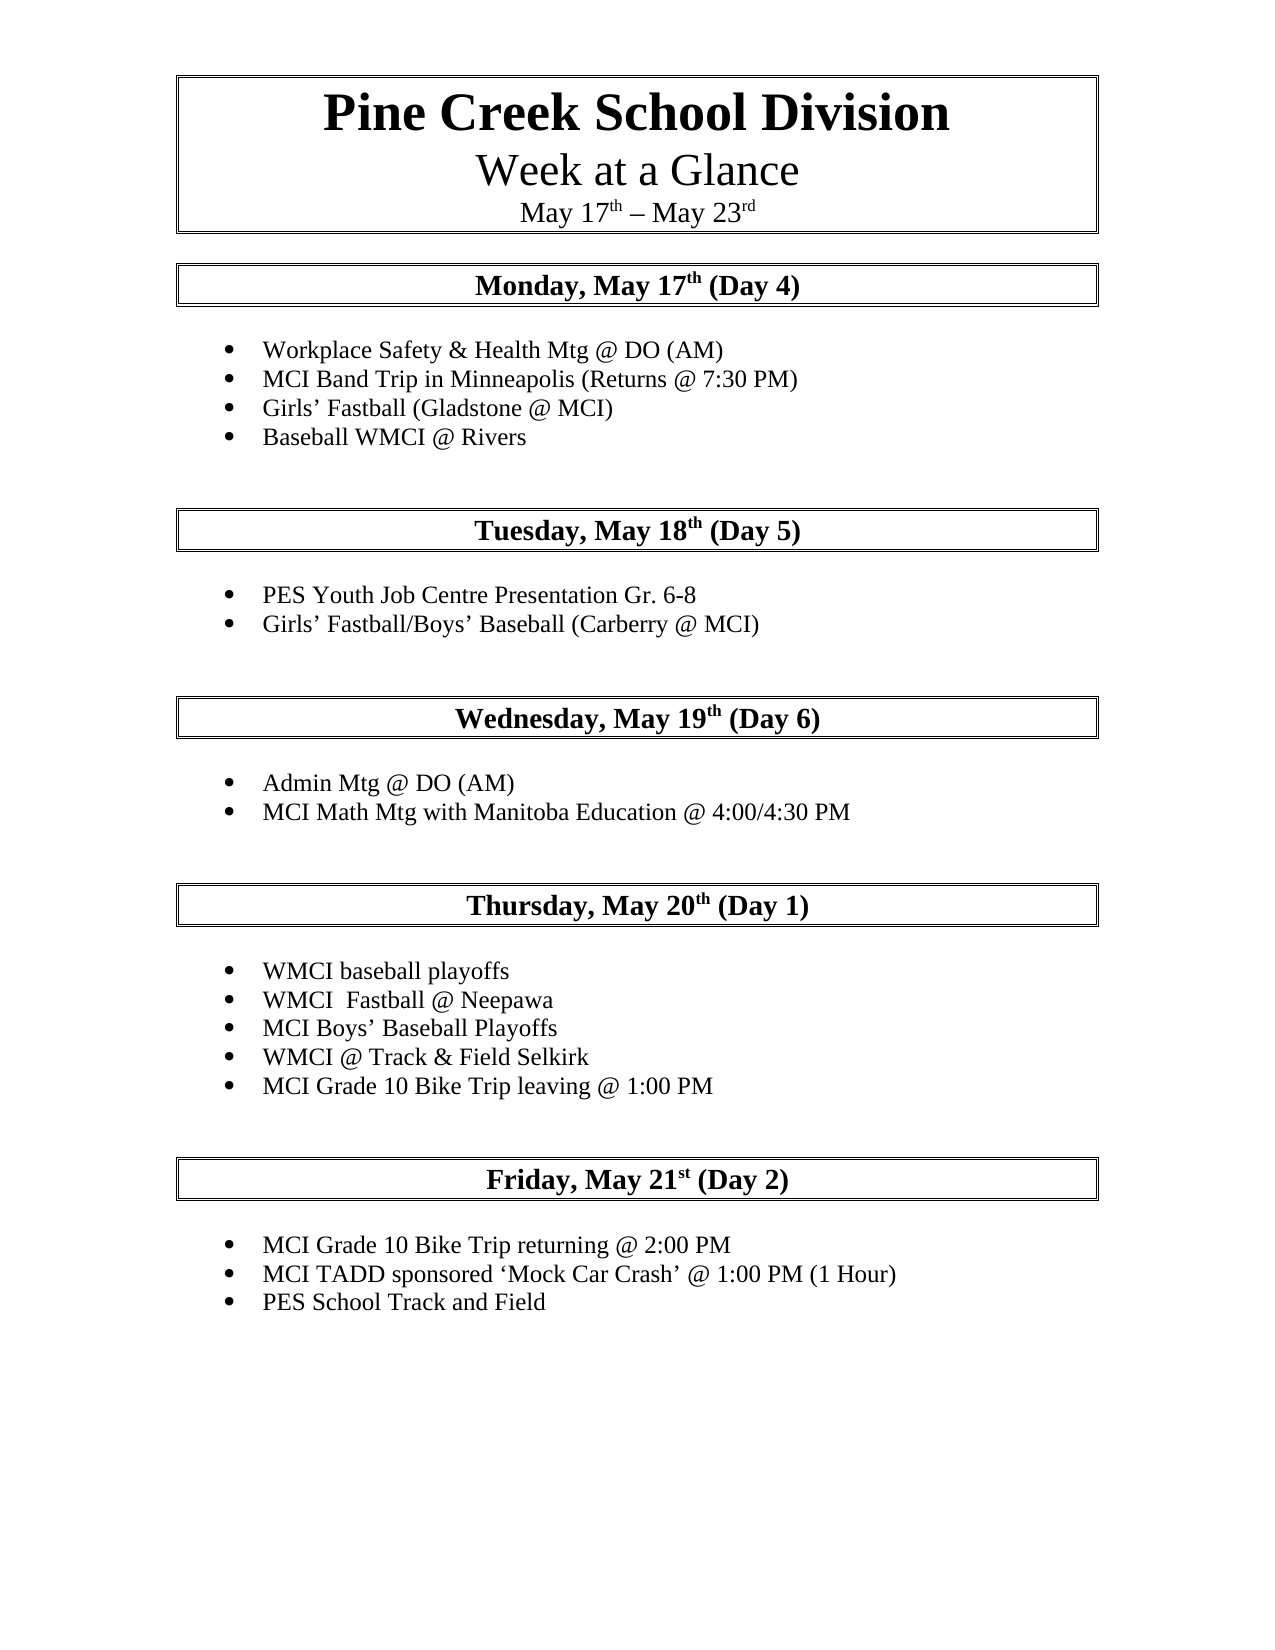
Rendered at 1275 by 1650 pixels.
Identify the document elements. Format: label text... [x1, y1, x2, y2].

list Workplace Safety & Health Mtg @ DO (AM) [225, 335, 1087, 364]
list MCI Boys’ Baseball Playoffs [225, 1013, 1087, 1042]
subtitle Week at a Glance [187, 142, 1087, 190]
list MCI Math Mtg with Manitoba Education @ 4:00/4:30 PM [225, 797, 1087, 826]
text Friday, May 21st (Day 2) [179, 1160, 1096, 1198]
list PES School Track and Field [225, 1287, 1087, 1316]
list Baseball WMCI @ Rivers [225, 422, 1087, 450]
list WMCI baseball playoffs [225, 956, 1087, 985]
list WMCI Fastball @ Neepawa [225, 985, 1087, 1013]
list MCI Grade 10 Bike Trip leaving @ 1:00 PM [225, 1071, 1087, 1100]
list PES Youth Job Centre Presentation Gr. 6-8 [225, 581, 1087, 609]
title Pine Creek School Division [179, 78, 1096, 142]
list Admin Mtg @ DO (AM) [225, 768, 1087, 797]
text Thursday, May 20th (Day 1) [179, 886, 1096, 924]
list Girls’ Fastball (Gladstone @ MCI) [225, 393, 1087, 422]
list MCI Grade 10 Bike Trip returning @ 2:00 PM [225, 1230, 1087, 1259]
list Girls’ Fastball/Boys’ Baseball (Carberry @ MCI) [225, 609, 1087, 638]
text Monday, May 17th (Day 4) [179, 266, 1096, 303]
text May 17th – May 23rd [179, 190, 1096, 231]
list MCI TADD sponsored ‘Mock Car Crash’ @ 1:00 PM (1 Hour) [225, 1259, 1087, 1287]
list MCI Band Trip in Minneapolis (Returns @ 7:30 PM) [225, 364, 1087, 393]
list WMCI @ Track & Field Selkirk [225, 1042, 1087, 1071]
text Wednesday, May 19th (Day 6) [179, 699, 1096, 736]
